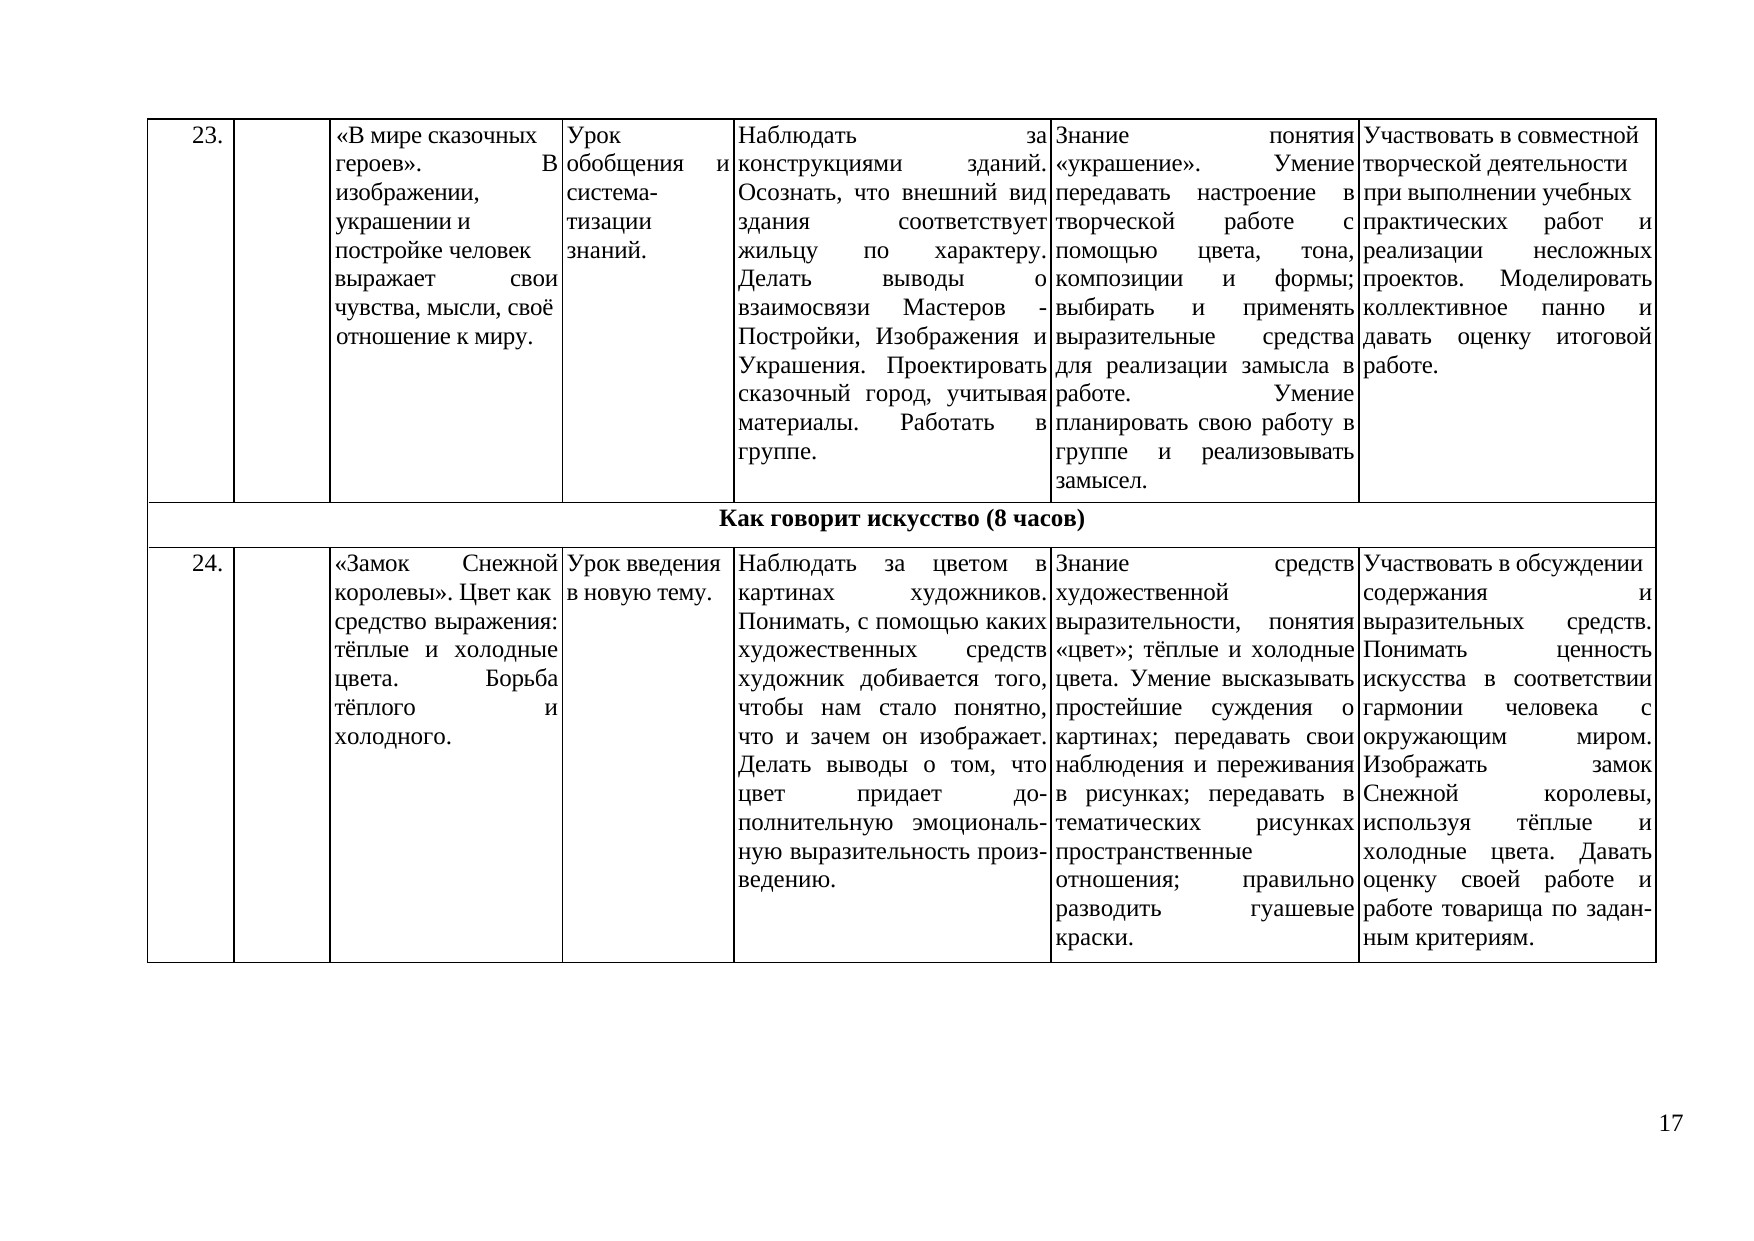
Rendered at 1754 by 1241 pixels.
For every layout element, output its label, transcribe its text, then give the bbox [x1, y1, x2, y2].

table_cell Урок введения в новую тему. [563, 548, 733, 961]
table_cell [148, 120, 233, 502]
table_cell Участвовать в обсуждении содержания и выразительных средств. Понимать ценность искусства в соответствии гармонии человека с окружающим миром. Изображать замок Снежной королевы, используя тёплые и холодные цвета. Давать оценку своей работе и работе товарища по заданным критериям. [1360, 548, 1655, 961]
table_cell [148, 548, 233, 961]
table_cell Знание понятия «украшение». Умение передавать настроение в творческой работе с помощью цвета, тона, композиции и формы; выбирать и применять выразительные средства для реализации замысла в работе. Умение планировать свою работу в группе и реализовывать замысел. [1052, 120, 1358, 502]
table_cell Знание средств художественной выразительности, понятия «цвет»; тёплые и холодные цвета. Умение высказывать простейшие суждения о картинах; передавать свои наблюдения и переживания в рисунках; передавать в тематических рисунках пространственные отношения; правильно разводить гуашевые краски. [1052, 548, 1358, 961]
table_cell Наблюдать за конструкциями зданий. Осознать, что внешний вид здания соответствует жильцу по характеру. Делать выводы о взаимосвязи Мастеров - Постройки, Изображения и Украшения. Проектировать сказочный город, учитывая материалы. Работать в группе. [735, 120, 1050, 502]
table_cell «В мире сказочных героев». В изображении, украшении и постройке человек выражает свои чувства, мысли, своё отношение к миру. [331, 120, 562, 502]
table_cell «Замок Снежной королевы». Цвет как средство выражения: тёплые и холодные цвета. Борьба тёплого и холодного. [331, 548, 562, 961]
table_cell Наблюдать за цветом в картинах художников. Понимать, с помощью каких художественных средств художник добивается того, чтобы нам стало понятно, что и зачем он изображает. Делать выводы о том, что цвет придает дополнительную эмоциональную выразительность произведению. [735, 548, 1050, 961]
table_cell [235, 120, 329, 502]
table_cell Как говорит искусство (8 часов) [148, 503, 1655, 547]
table_cell [235, 548, 329, 961]
table_cell Урок обобщения и система-тизации знаний. [563, 120, 733, 502]
table_cell Участвовать в совместной творческой деятельности при выполнении учебных практических работ и реализации несложных проектов. Моделировать коллективное панно и давать оценку итоговой работе. [1360, 120, 1655, 502]
